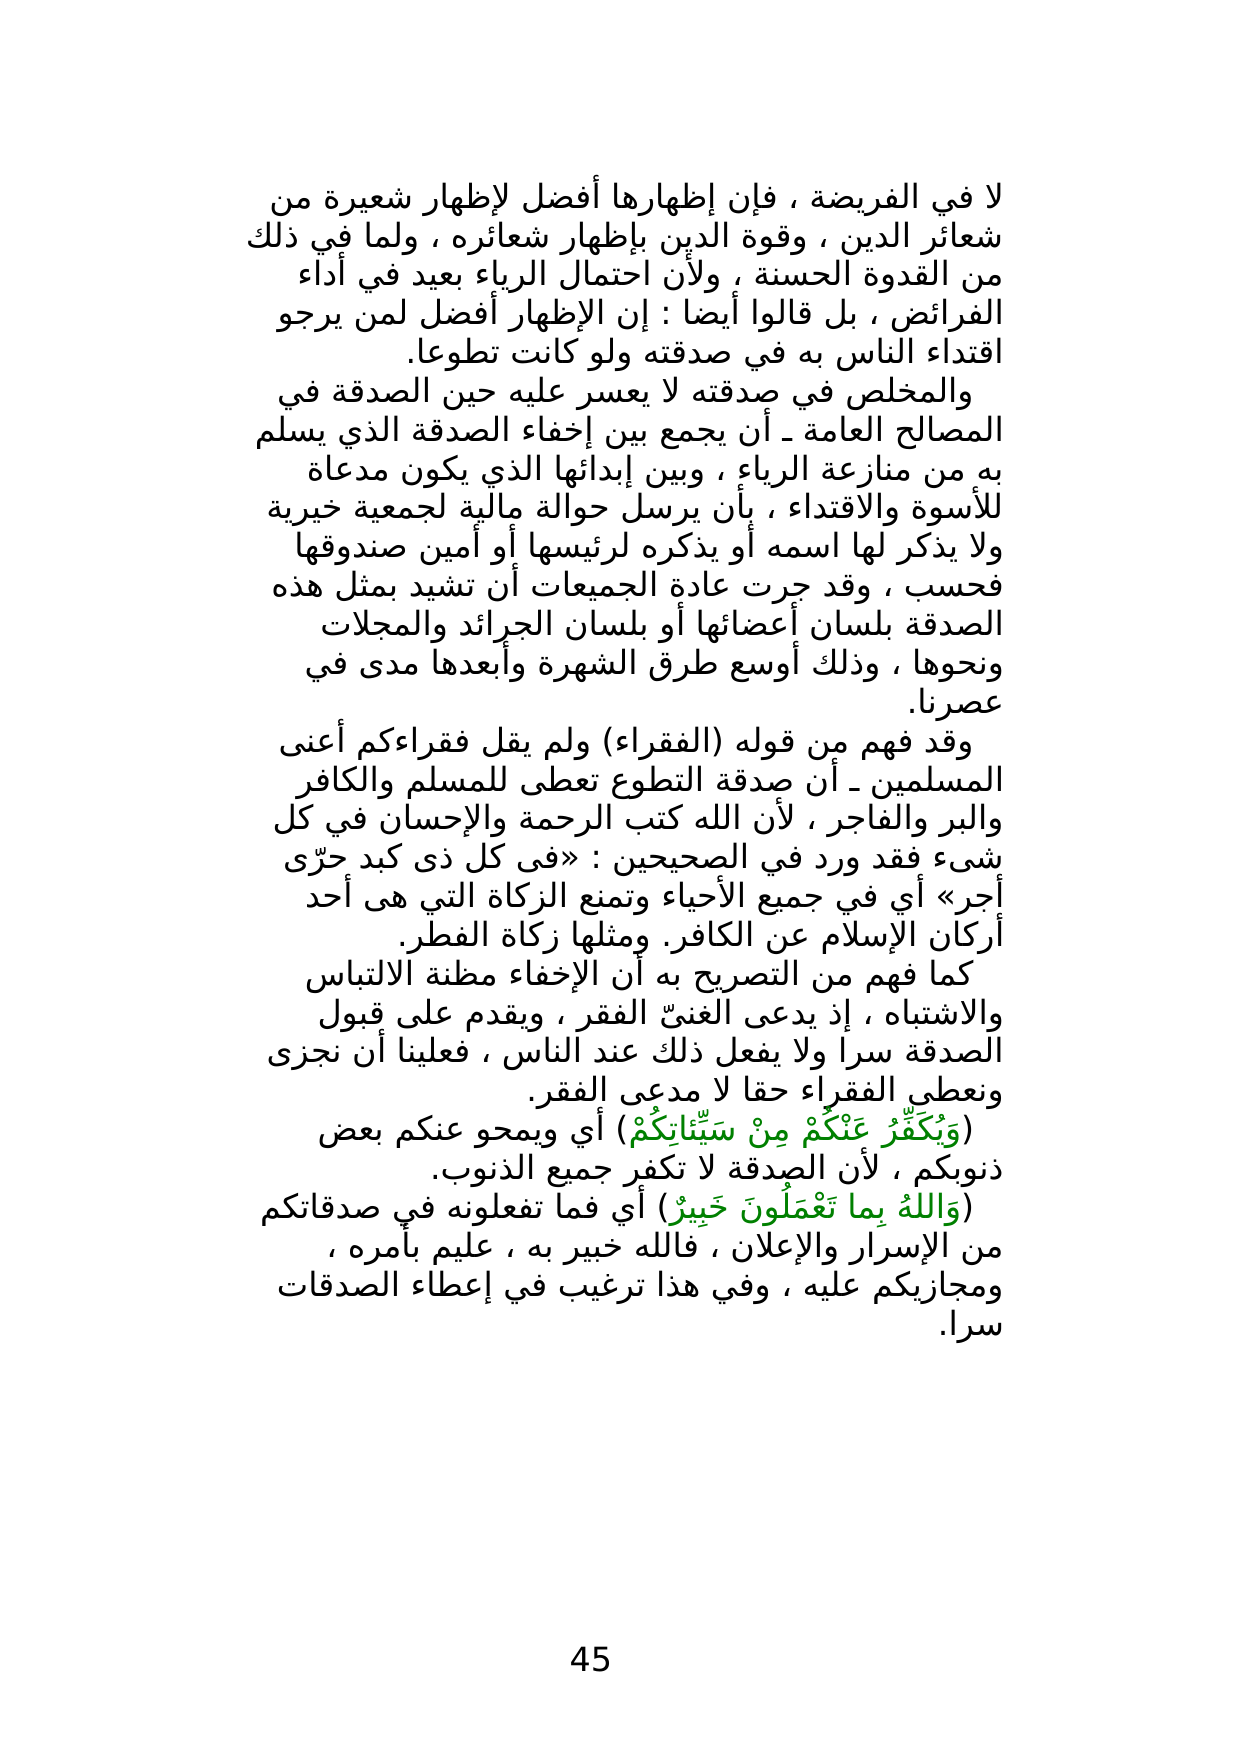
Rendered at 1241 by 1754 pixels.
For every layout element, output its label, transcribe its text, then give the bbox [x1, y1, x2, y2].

text (وَيُكَفِّرُ عَنْكُمْ مِنْ سَيِّئاتِكُمْ) أي ويمحو عنكم بعض ذنوبكم ، لأن الصدقة لا تكفر جميع الذنوب. [236, 1110, 1004, 1187]
text والمخلص في صدقته لا يعسر عليه حين الصدقة في المصالح العامة ـ أن يجمع بين إخفاء الصدقة الذي يسلم به من منازعة الرياء ، وبين إبدائها الذي يكون مدعاة للأسوة والاقتداء ، بأن يرسل حوالة مالية لجمعية خيرية ولا يذكر لها اسمه أو يذكره لرئيسها أو أمين صندوقها فحسب ، وقد جرت عادة الجميعات أن تشيد بمثل هذه الصدقة بلسان أعضائها أو بلسان الجرائد والمجلات ونحوها ، وذلك أوسع طرق الشهرة وأبعدها مدى في عصرنا. [236, 371, 1004, 721]
text (وَاللهُ بِما تَعْمَلُونَ خَبِيرٌ) أي فما تفعلونه في صدقاتكم من الإسرار والإعلان ، فالله خبير به ، عليم بأمره ، ومجازيكم عليه ، وفي هذا ترغيب في إعطاء الصدقات سرا. [236, 1187, 1004, 1343]
text لا في الفريضة ، فإن إظهارها أفضل لإظهار شعيرة من شعائر الدين ، وقوة الدين بإظهار شعائره ، ولما في ذلك من القدوة الحسنة ، ولأن احتمال الرياء بعيد في أداء الفرائض ، بل قالوا أيضا : إن الإظهار أفضل لمن يرجو اقتداء الناس به في صدقته ولو كانت تطوعا. [236, 177, 1004, 371]
text وقد فهم من قوله (الفقراء) ولم يقل فقراءكم أعنى المسلمين ـ أن صدقة التطوع تعطى للمسلم والكافر والبر والفاجر ، لأن الله كتب الرحمة والإحسان في كل شىء فقد ورد في الصحيحين : «فى كل ذى كبد حرّى أجر» أي في جميع الأحياء وتمنع الزكاة التي هى أحد أركان الإسلام عن الكافر. ومثلها زكاة الفطر. [236, 721, 1004, 954]
text كما فهم من التصريح به أن الإخفاء مظنة الالتباس والاشتباه ، إذ يدعى الغنىّ الفقر ، ويقدم على قبول الصدقة سرا ولا يفعل ذلك عند الناس ، فعلينا أن نجزى ونعطى الفقراء حقا لا مدعى الفقر. [236, 954, 1004, 1110]
